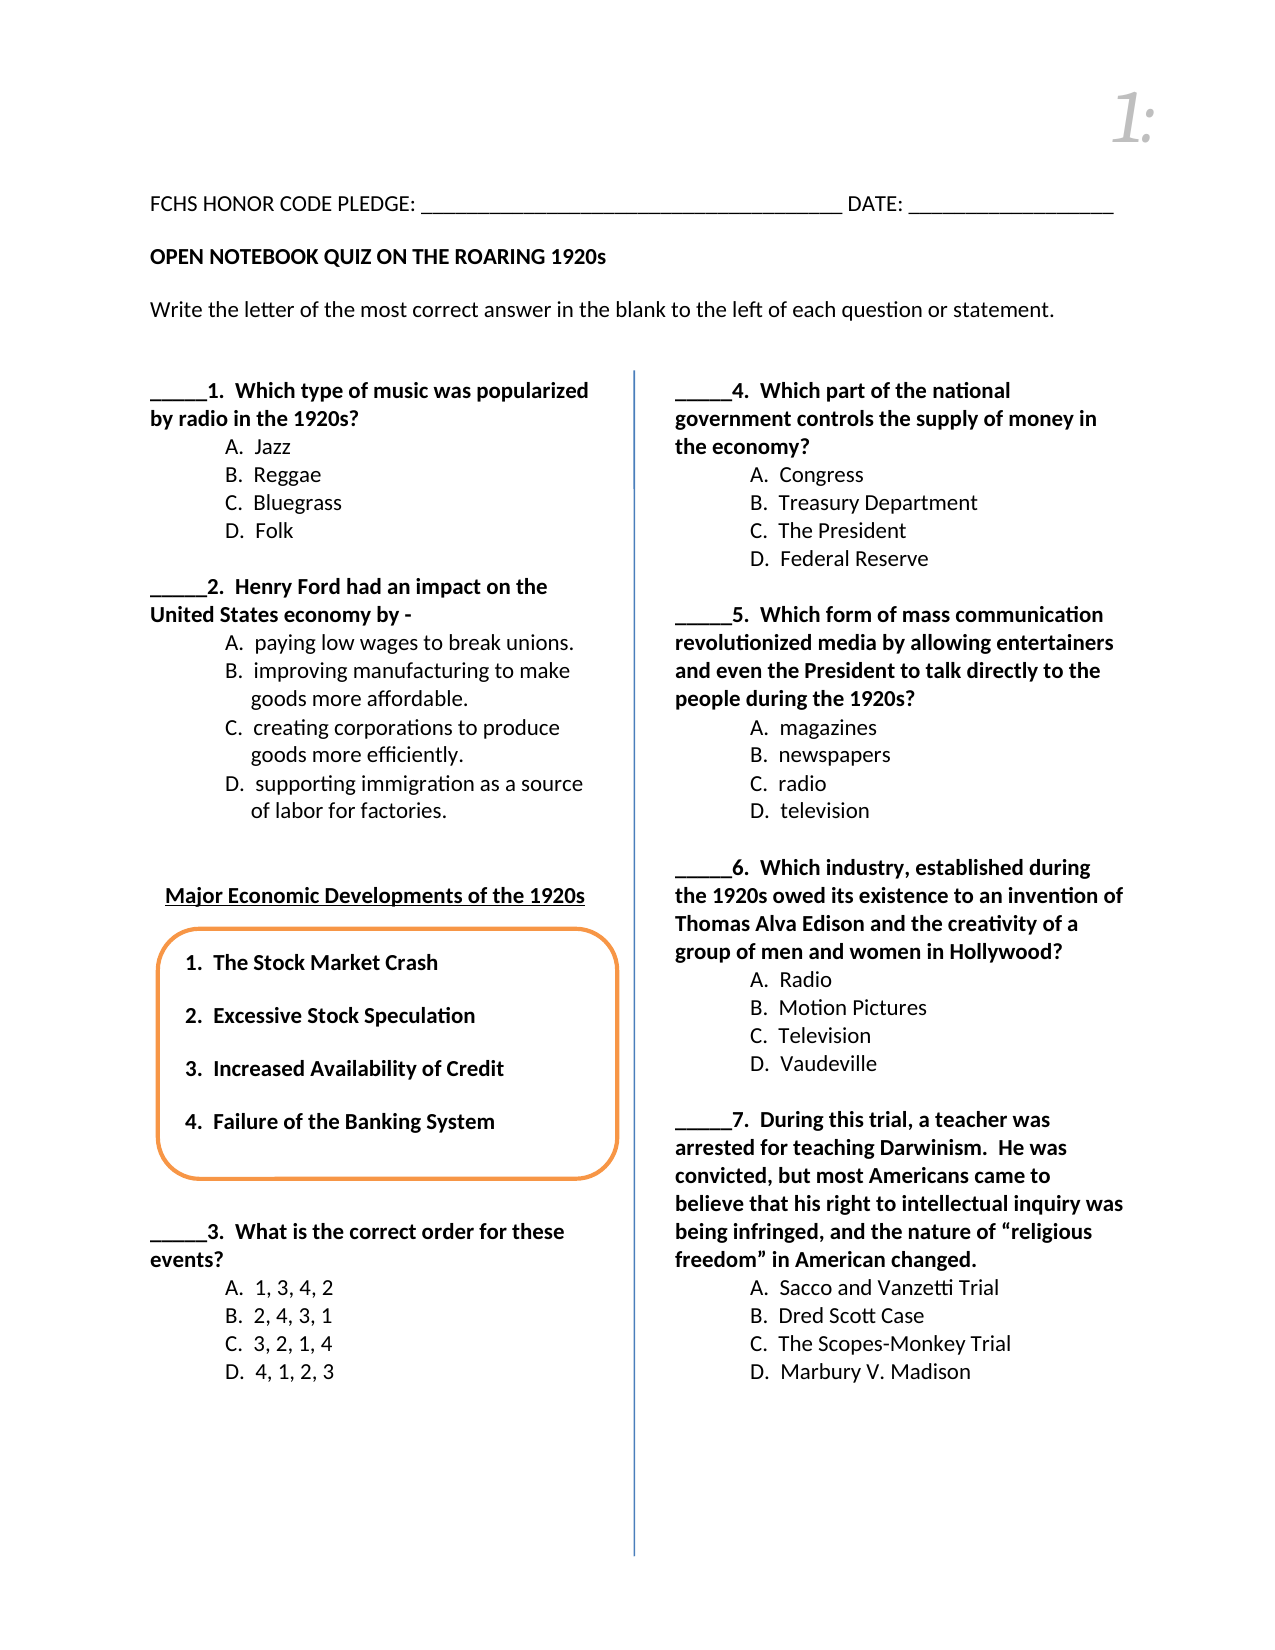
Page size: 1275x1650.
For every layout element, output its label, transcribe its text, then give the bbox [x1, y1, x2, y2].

text Major Economic Developments of the 1920s [150, 881, 600, 909]
text A. Congress [675, 460, 1125, 488]
text _____4. Which part of the national government controls the supply of money in the economy? [675, 376, 1125, 460]
text A. Jazz [150, 432, 600, 460]
text A. paying low wages to break unions. [150, 628, 600, 657]
text B. newspapers [675, 741, 1125, 769]
text A. Sacco and Vanzetti Trial [675, 1273, 1125, 1301]
text A. 1, 3, 4, 2 [150, 1273, 600, 1301]
text _____6. Which industry, established during the 1920s owed its existence to an invention of Thomas Alva Edison and the creativity of a group of men and women in Hollywood? [675, 853, 1125, 965]
text C. Television [675, 1021, 1125, 1049]
text D. Vaudeville [675, 1049, 1125, 1077]
text OPEN NOTEBOOK QUIZ ON THE ROARING 1920s [150, 242, 1125, 270]
text B. Reggae [150, 460, 600, 488]
text of labor for factories. [150, 797, 600, 825]
text _____2. Henry Ford had an impact on the United States economy by - [150, 572, 600, 628]
text D. 4, 1, 2, 3 [150, 1357, 600, 1385]
text goods more affordable. [150, 684, 600, 713]
text A. magazines [675, 713, 1125, 741]
text _____7. During this trial, a teacher was arrested for teaching Darwinism. He was convicted, but most Americans came to believe that his right to intellectual inquiry was being infringed, and the nature of “religious freedom” in American changed. [675, 1105, 1125, 1273]
text C. The Scopes-Monkey Trial [675, 1329, 1125, 1357]
text B. improving manufacturing to make [150, 657, 600, 684]
text D. television [675, 797, 1125, 825]
text goods more efficiently. [150, 741, 600, 769]
text B. Motion Pictures [675, 993, 1125, 1021]
text FCHS HONOR CODE PLEDGE: _____________________________________ DATE: __________________ [150, 189, 1125, 217]
text _____1. Which type of music was popularized by radio in the 1920s? [150, 376, 600, 432]
text B. 2, 4, 3, 1 [150, 1301, 600, 1329]
text D. Marbury V. Madison [675, 1357, 1125, 1385]
text _____3. What is the correct order for these events? [150, 1217, 600, 1273]
text B. Dred Scott Case [675, 1301, 1125, 1329]
text B. Treasury Department [675, 488, 1125, 516]
text C. Bluegrass [150, 488, 600, 516]
text _____5. Which form of mass communication revolutionized media by allowing entertainers and even the President to talk directly to the people during the 1920s? [675, 601, 1125, 713]
text C. 3, 2, 1, 4 [150, 1329, 600, 1357]
text D. supporting immigration as a source [150, 769, 600, 797]
text D. Federal Reserve [675, 544, 1125, 572]
text C. The President [675, 516, 1125, 544]
text C. creating corporations to produce [150, 713, 600, 741]
text C. radio [675, 769, 1125, 797]
text D. Folk [150, 516, 600, 544]
text Write the letter of the most correct answer in the blank to the left of each question or statement. [150, 295, 1125, 323]
text A. Radio [675, 965, 1125, 993]
